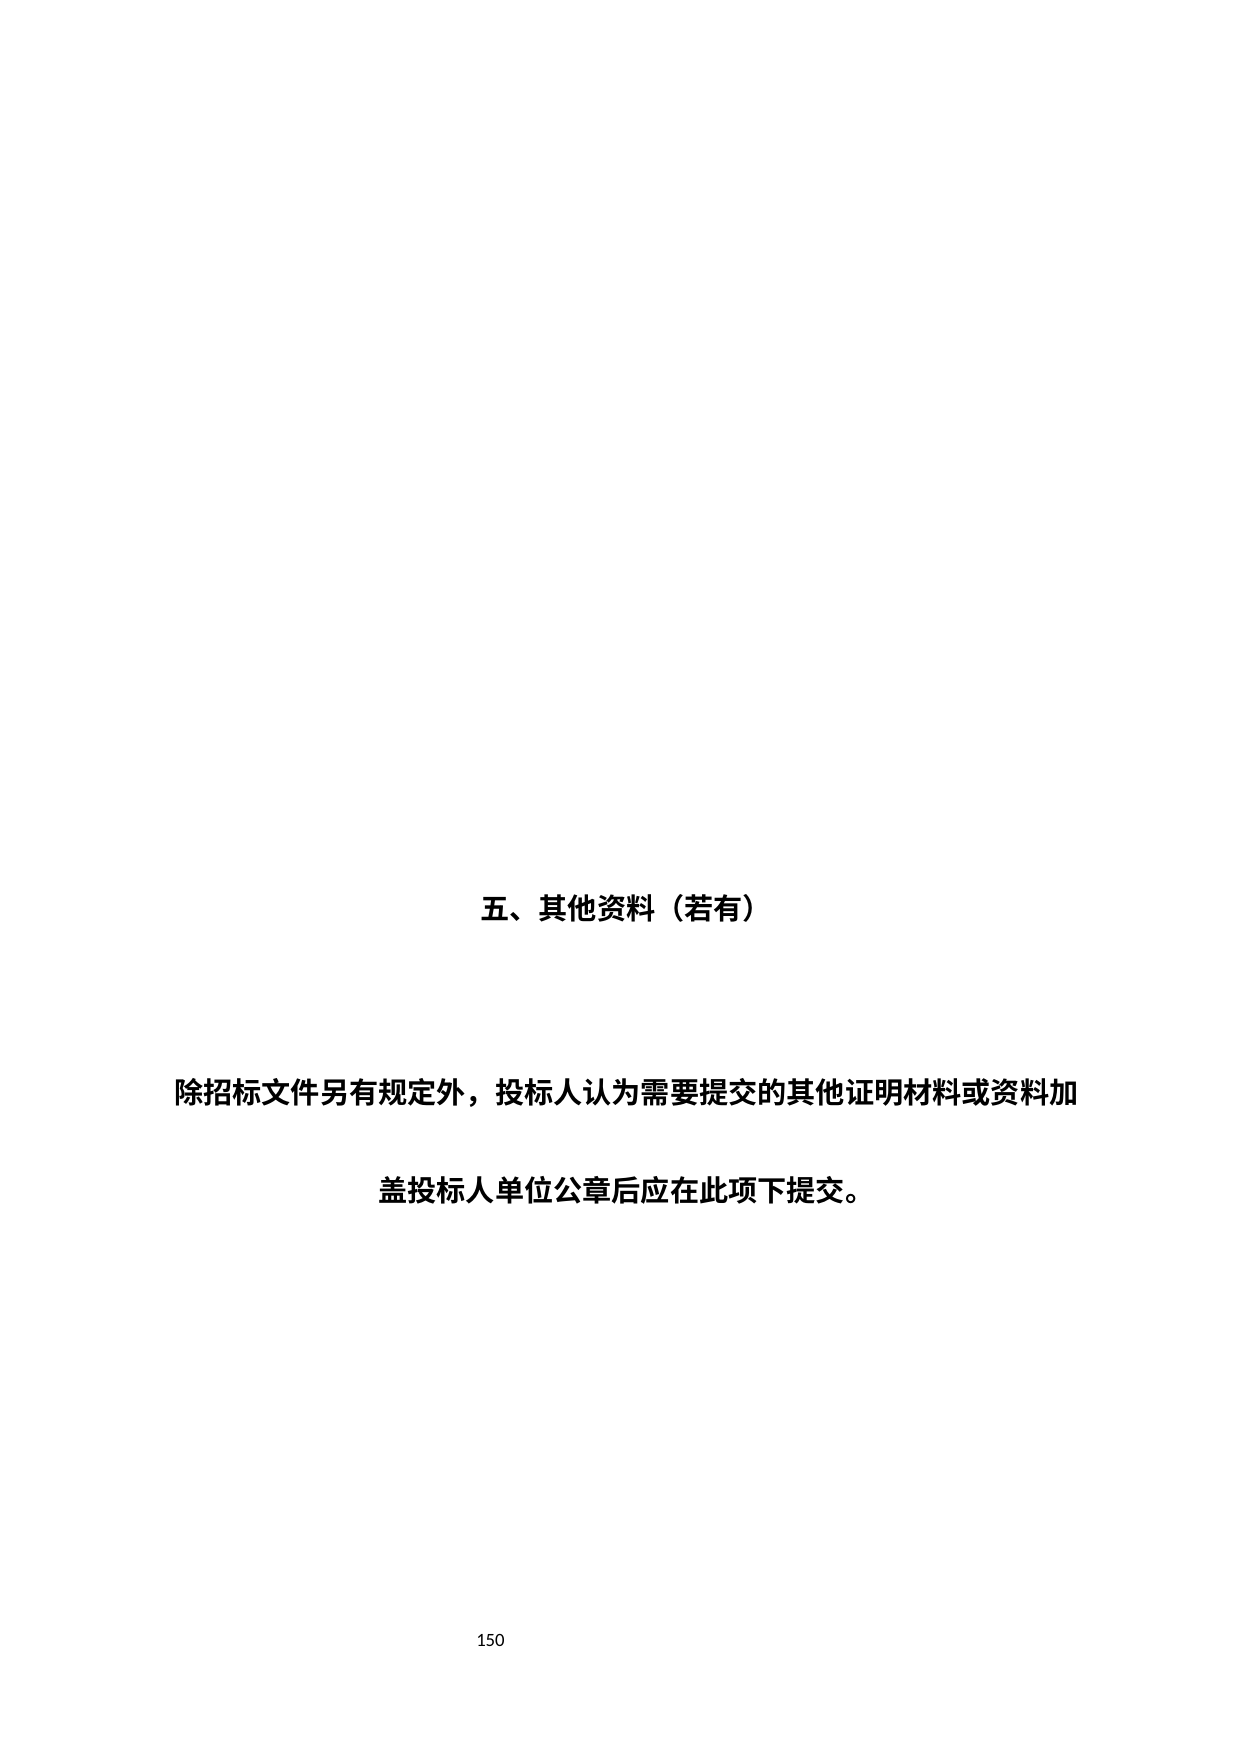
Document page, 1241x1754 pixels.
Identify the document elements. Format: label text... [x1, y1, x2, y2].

text 五、其他资料（若有） [165, 874, 1087, 939]
text 除招标文件另有规定外，投标人认为需要提交的其他证明材料或资料加盖投标人单位公章后应在此项下提交。 [165, 1058, 1087, 1221]
